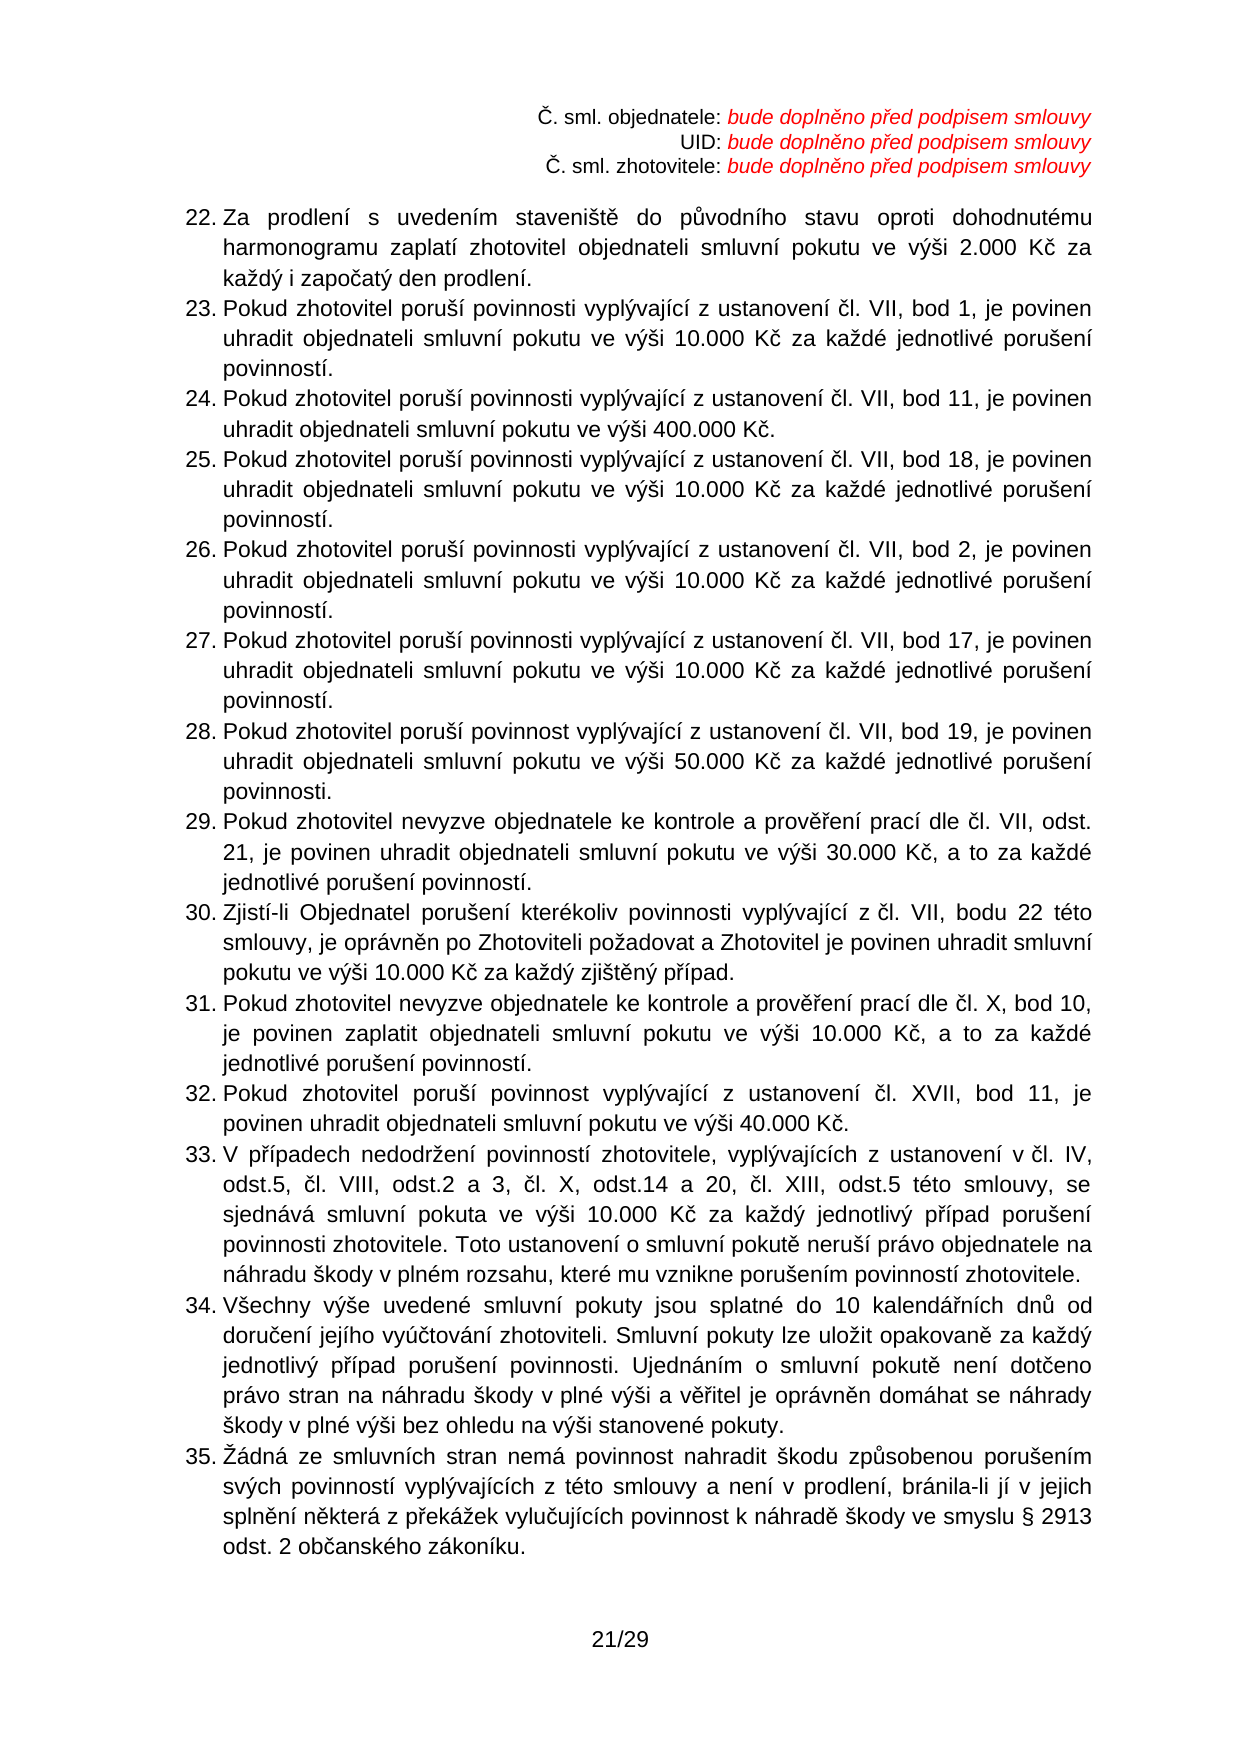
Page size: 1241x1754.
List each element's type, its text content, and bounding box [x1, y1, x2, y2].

list Pokud zhotovitel poruší povinnosti vyplývající z ustanovení čl. VII, bod 11, je povinen uhradit objednateli smluvní pokutu ve výši 400.000 Kč. [185, 385, 1093, 442]
list V případech nedodržení povinností zhotovitele, vyplývajících z ustanovení v čl. IV, odst.5, čl. VIII, odst.2 a 3, čl. X, odst.14 a 20, čl. XIII, odst.5 této smlouvy, se sjednává smluvní pokuta ve výši 10.000 Kč za každý jednotlivý případ porušení povinnosti zhotovitele. Toto ustanovení o smluvní pokutě neruší právo objednatele na náhradu škody v plném rozsahu, které mu vznikne porušením povinností zhotovitele. [185, 1141, 1093, 1288]
list Pokud zhotovitel poruší povinnosti vyplývající z ustanovení čl. VII, bod 17, je povinen uhradit objednateli smluvní pokutu ve výši 10.000 Kč za každé jednotlivé porušení povinností. [185, 627, 1093, 714]
list Pokud zhotovitel poruší povinnosti vyplývající z ustanovení čl. VII, bod 1, je povinen uhradit objednateli smluvní pokutu ve výši 10.000 Kč za každé jednotlivé porušení povinností. [185, 295, 1093, 381]
list Pokud zhotovitel poruší povinnost vyplývající z ustanovení čl. VII, bod 19, je povinen uhradit objednateli smluvní pokutu ve výši 50.000 Kč za každé jednotlivé porušení povinnosti. [185, 718, 1093, 804]
list Za prodlení s uvedením staveniště do původního stavu oproti dohodnutému harmonogramu zaplatí zhotovitel objednateli smluvní pokutu ve výši 2.000 Kč za každý i započatý den prodlení. [185, 204, 1093, 291]
list Zjistí-li Objednatel porušení kterékoliv povinnosti vyplývající z čl. VII, bodu 22 této smlouvy, je oprávněn po Zhotoviteli požadovat a Zhotovitel je povinen uhradit smluvní pokutu ve výši 10.000 Kč za každý zjištěný případ. [185, 899, 1093, 986]
list Všechny výše uvedené smluvní pokuty jsou splatné do 10 kalendářních dnů od doručení jejího vyúčtování zhotoviteli. Smluvní pokuty lze uložit opakovaně za každý jednotlivý případ porušení povinnosti. Ujednáním o smluvní pokutě není dotčeno právo stran na náhradu škody v plné výši a věřitel je oprávněn domáhat se náhrady škody v plné výši bez ohledu na výši stanovené pokuty. [185, 1292, 1093, 1439]
list Pokud zhotovitel nevyzve objednatele ke kontrole a prověření prací dle čl. X, bod 10, je povinen zaplatit objednateli smluvní pokutu ve výši 10.000 Kč, a to za každé jednotlivé porušení povinností. [185, 989, 1093, 1076]
list Pokud zhotovitel nevyzve objednatele ke kontrole a prověření prací dle čl. VII, odst. 21, je povinen uhradit objednateli smluvní pokutu ve výši 30.000 Kč, a to za každé jednotlivé porušení povinností. [185, 808, 1093, 895]
list Pokud zhotovitel poruší povinnosti vyplývající z ustanovení čl. VII, bod 2, je povinen uhradit objednateli smluvní pokutu ve výši 10.000 Kč za každé jednotlivé porušení povinností. [185, 536, 1093, 623]
list Pokud zhotovitel poruší povinnost vyplývající z ustanovení čl. XVII, bod 11, je povinen uhradit objednateli smluvní pokutu ve výši 40.000 Kč. [185, 1080, 1093, 1137]
list Pokud zhotovitel poruší povinnosti vyplývající z ustanovení čl. VII, bod 18, je povinen uhradit objednateli smluvní pokutu ve výši 10.000 Kč za každé jednotlivé porušení povinností. [185, 446, 1093, 532]
list Žádná ze smluvních stran nemá povinnost nahradit škodu způsobenou porušením svých povinností vyplývajících z této smlouvy a není v prodlení, bránila-li jí v jejich splnění některá z překážek vylučujících povinnost k náhradě škody ve smyslu § 2913 odst. 2 občanského zákoníku. [185, 1443, 1093, 1559]
